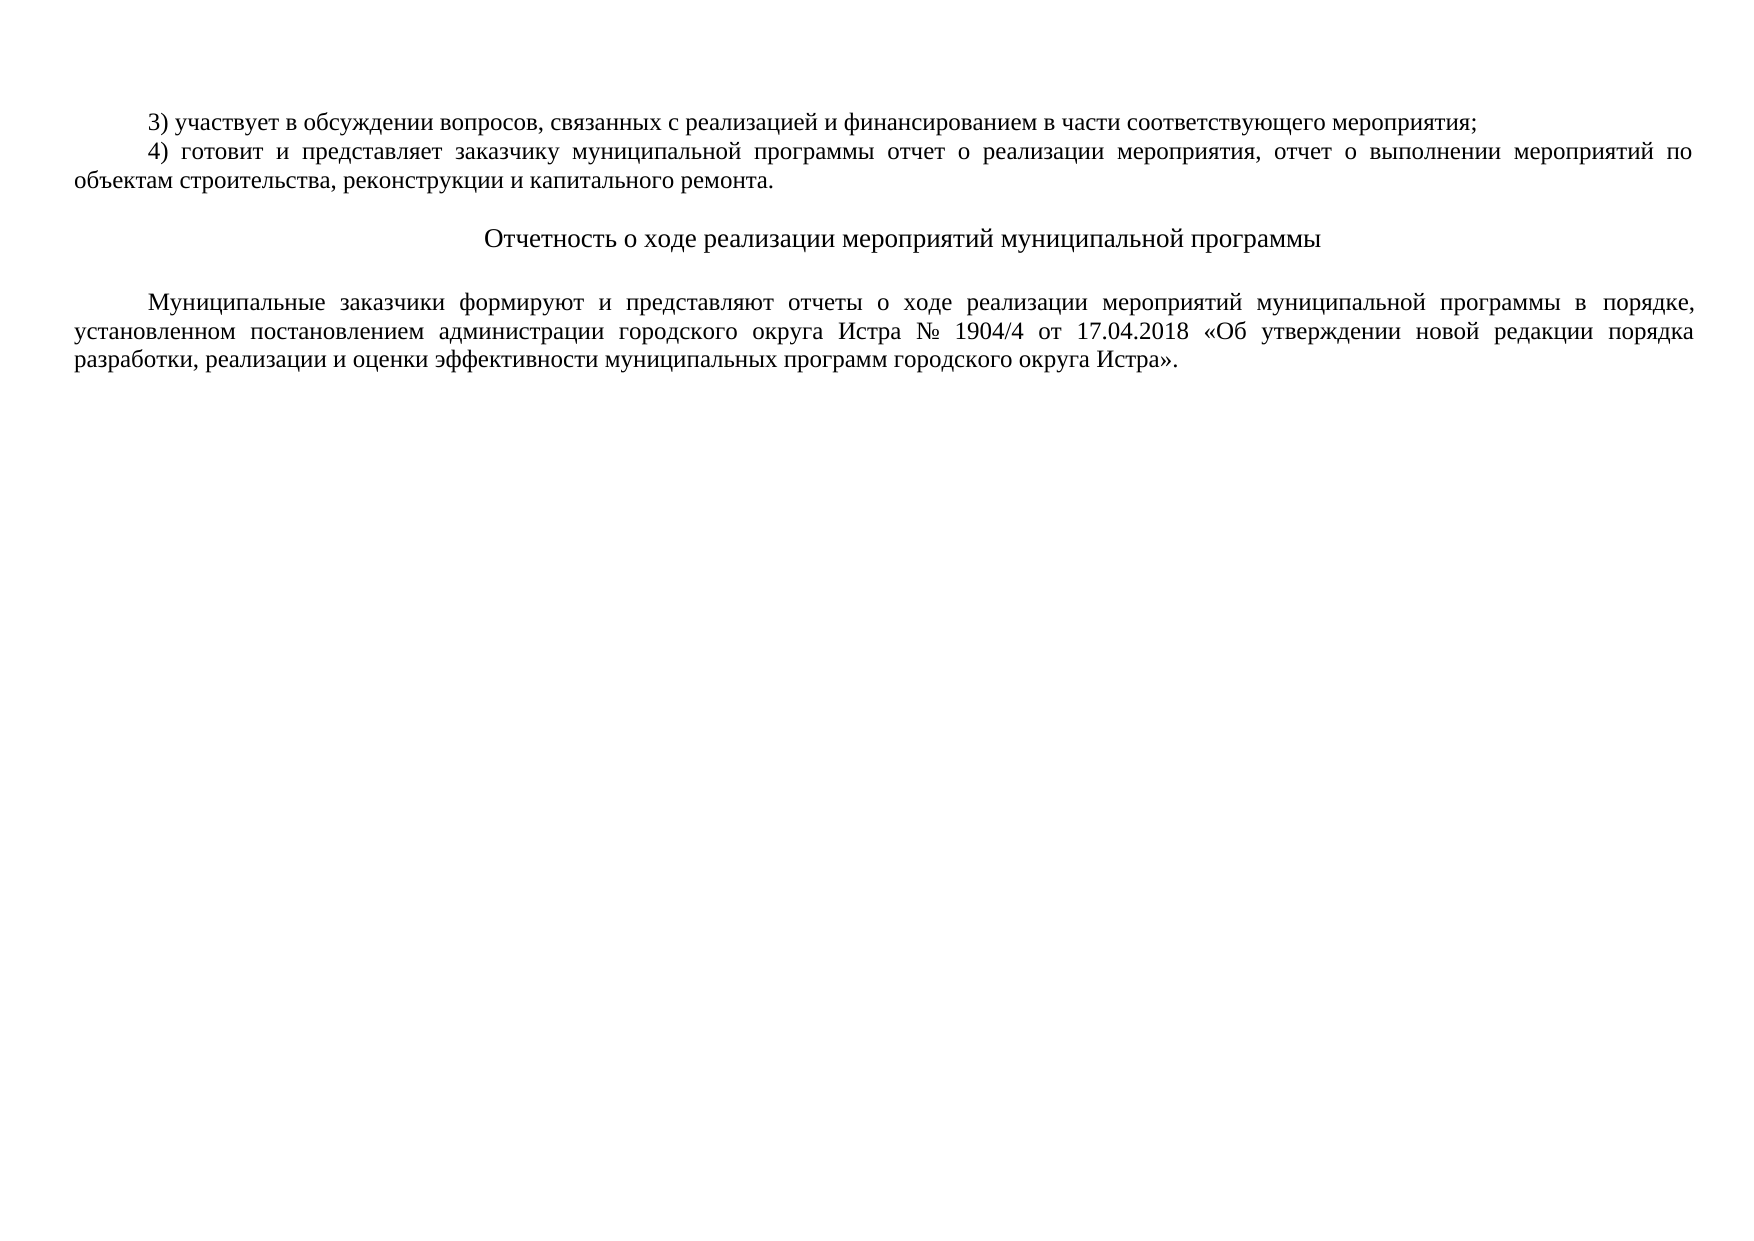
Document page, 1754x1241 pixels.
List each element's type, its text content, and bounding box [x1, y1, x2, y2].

text 4) готовит и представляет заказчику муниципальной программы отчет о реализации мероприятия, отчет о выполнении мероприятий по объектам строительства, реконструкции и капитального ремонта. [74, 136, 1695, 194]
text 3) участвует в обсуждении вопросов, связанных с реализацией и финансированием в части соответствующего мероприятия; [74, 107, 1695, 136]
text Муниципальные заказчики формируют и представляют отчеты о ходе реализации мероприятий муниципальной программы в порядке, установленном постановлением администрации городского округа Истра № 1904/4 от 17.04.2018 «Об утверждении новой редакции порядка разработки, реализации и оценки эффективности муниципальных программ городского округа Истра». [74, 287, 1695, 373]
text Отчетность о ходе реализации мероприятий муниципальной программы [111, 222, 1695, 253]
